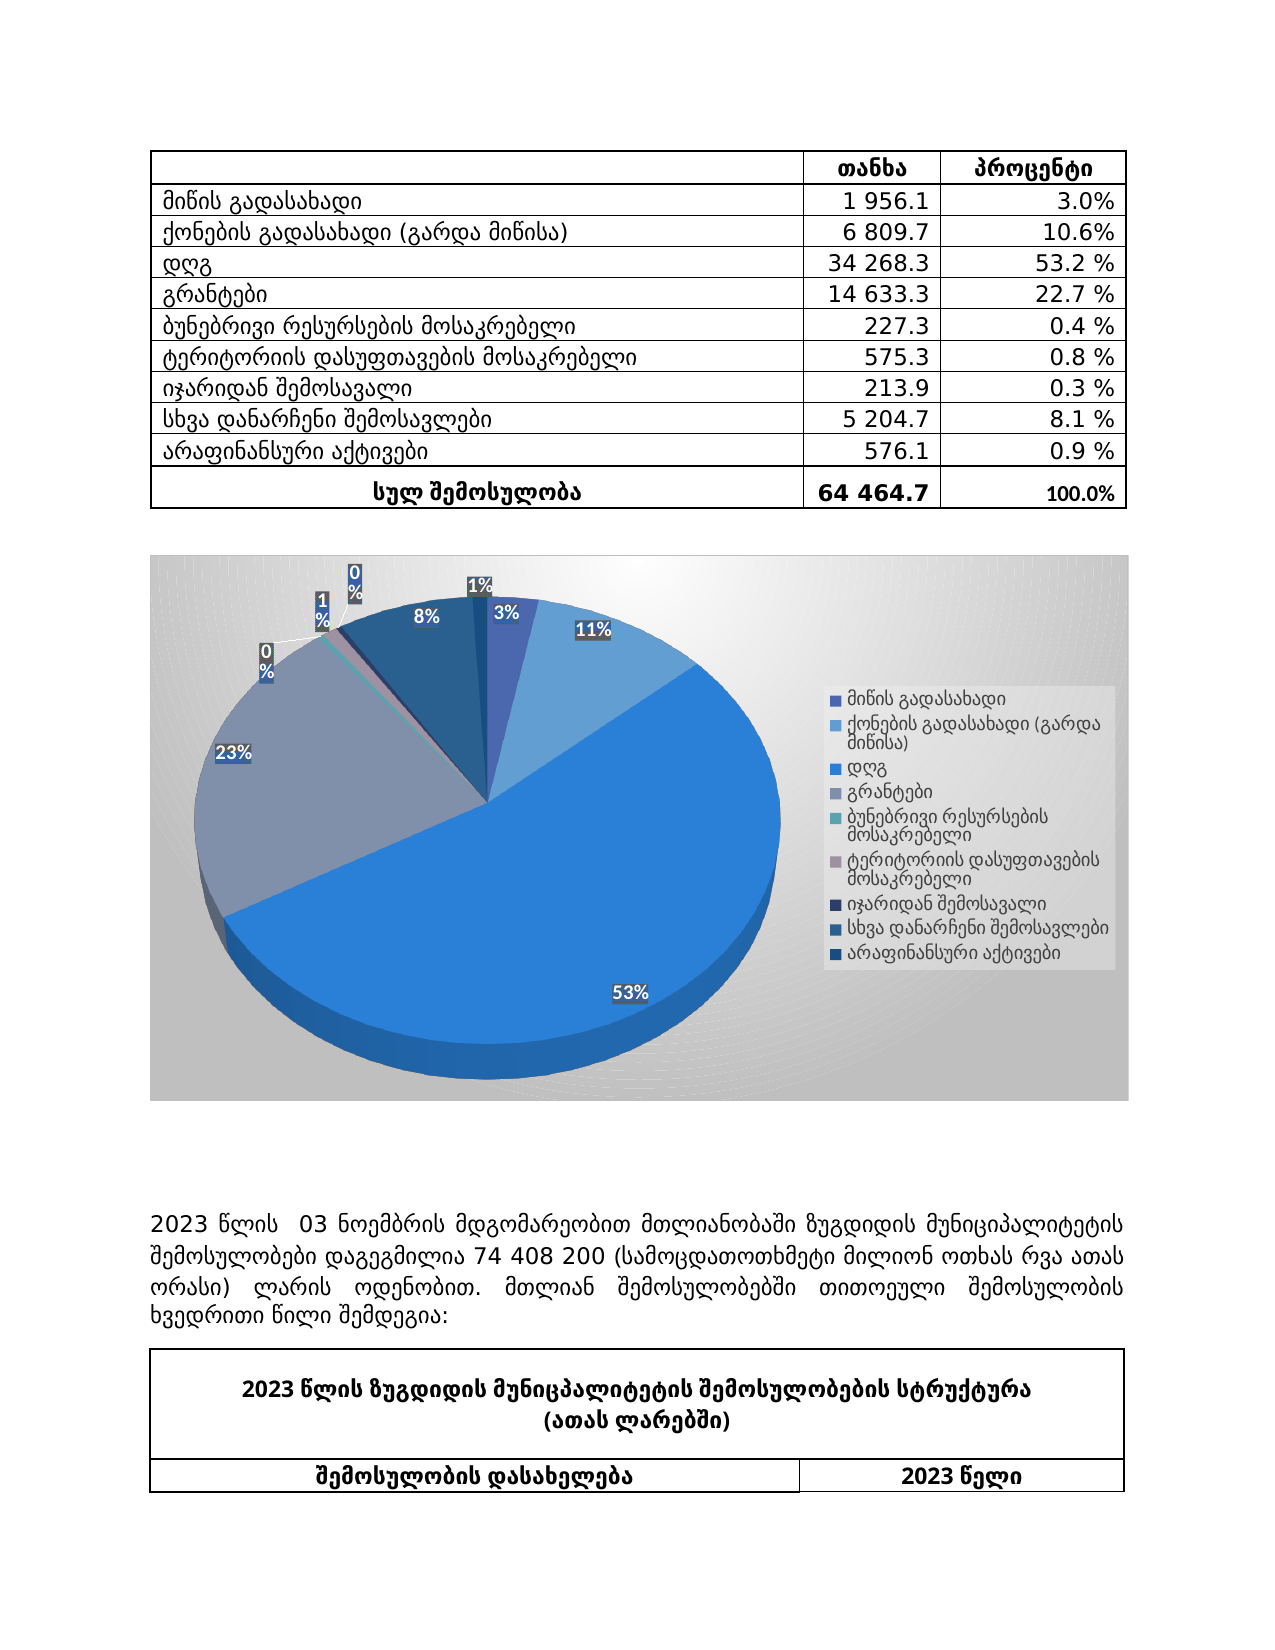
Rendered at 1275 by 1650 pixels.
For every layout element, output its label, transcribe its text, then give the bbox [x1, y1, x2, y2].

table_cell 227.3 [804, 309, 940, 339]
table_cell სხვა დანარჩენი შემოსავლები [152, 403, 803, 433]
table_cell პროცენტი [941, 152, 1125, 183]
table_cell ბუნებრივი რესურსების მოსაკრებელი [152, 309, 803, 339]
table_cell 100.0% [941, 467, 1125, 507]
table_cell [152, 152, 803, 183]
table_cell 8.1 % [941, 403, 1125, 433]
table_cell 34 268.3 [804, 247, 940, 277]
table_cell 10.6% [941, 216, 1125, 246]
text 2023 წლის 03 ნოემბრის მდგომარეობით მთლიანობაში ზუგდიდის მუნიციპალიტეტის შემოსულობები დაგეგმილია 74 408 200 (სამოცდათოთხმეტი მილიონ ოთხას რვა ათას ორასი) ლარის ოდენობით. მთლიან შემოსულობებში თითოეული შემოსულობის ხვედრითი წილი შემდეგია: [150, 1211, 1125, 1329]
table_cell გრანტები [152, 278, 803, 308]
table_cell 0.4 % [941, 309, 1125, 339]
table_cell 576.1 [804, 434, 940, 464]
table_cell 64 464.7 [804, 467, 940, 507]
table_cell 0.8 % [941, 341, 1125, 371]
table_cell იჯარიდან შემოსავალი [152, 372, 803, 402]
table_cell ქონების გადასახადი (გარდა მიწისა) [152, 216, 803, 246]
table_cell 5 204.7 [804, 403, 940, 433]
table_cell 575.3 [804, 341, 940, 371]
table_cell 213.9 [804, 372, 940, 402]
table_cell 1 956.1 [804, 185, 940, 214]
table_cell ტერიტორიის დასუფთავების მოსაკრებელი [152, 341, 803, 371]
table_cell 6 809.7 [804, 216, 940, 246]
table_cell 0.3 % [941, 372, 1125, 402]
table_cell სულ შემოსულობა [152, 467, 803, 507]
table_cell 3.0% [941, 185, 1125, 214]
table_header 2023 წლის ზუგდიდის მუნიცპალიტეტის შემოსულობების სტრუქტურა (ათას ლარებში) [151, 1350, 1123, 1458]
table_cell მიწის გადასახადი [152, 185, 803, 214]
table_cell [151, 1460, 799, 1491]
table_cell 2023 წელი [800, 1460, 1123, 1491]
table_cell 22.7 % [941, 278, 1125, 308]
table_cell 0.9 % [941, 434, 1125, 464]
table_cell 14 633.3 [804, 278, 940, 308]
table_cell არაფინანსური აქტივები [152, 434, 803, 464]
table_cell 53.2 % [941, 247, 1125, 277]
table_cell თანხა [804, 152, 940, 183]
table_cell დღგ [152, 247, 803, 277]
